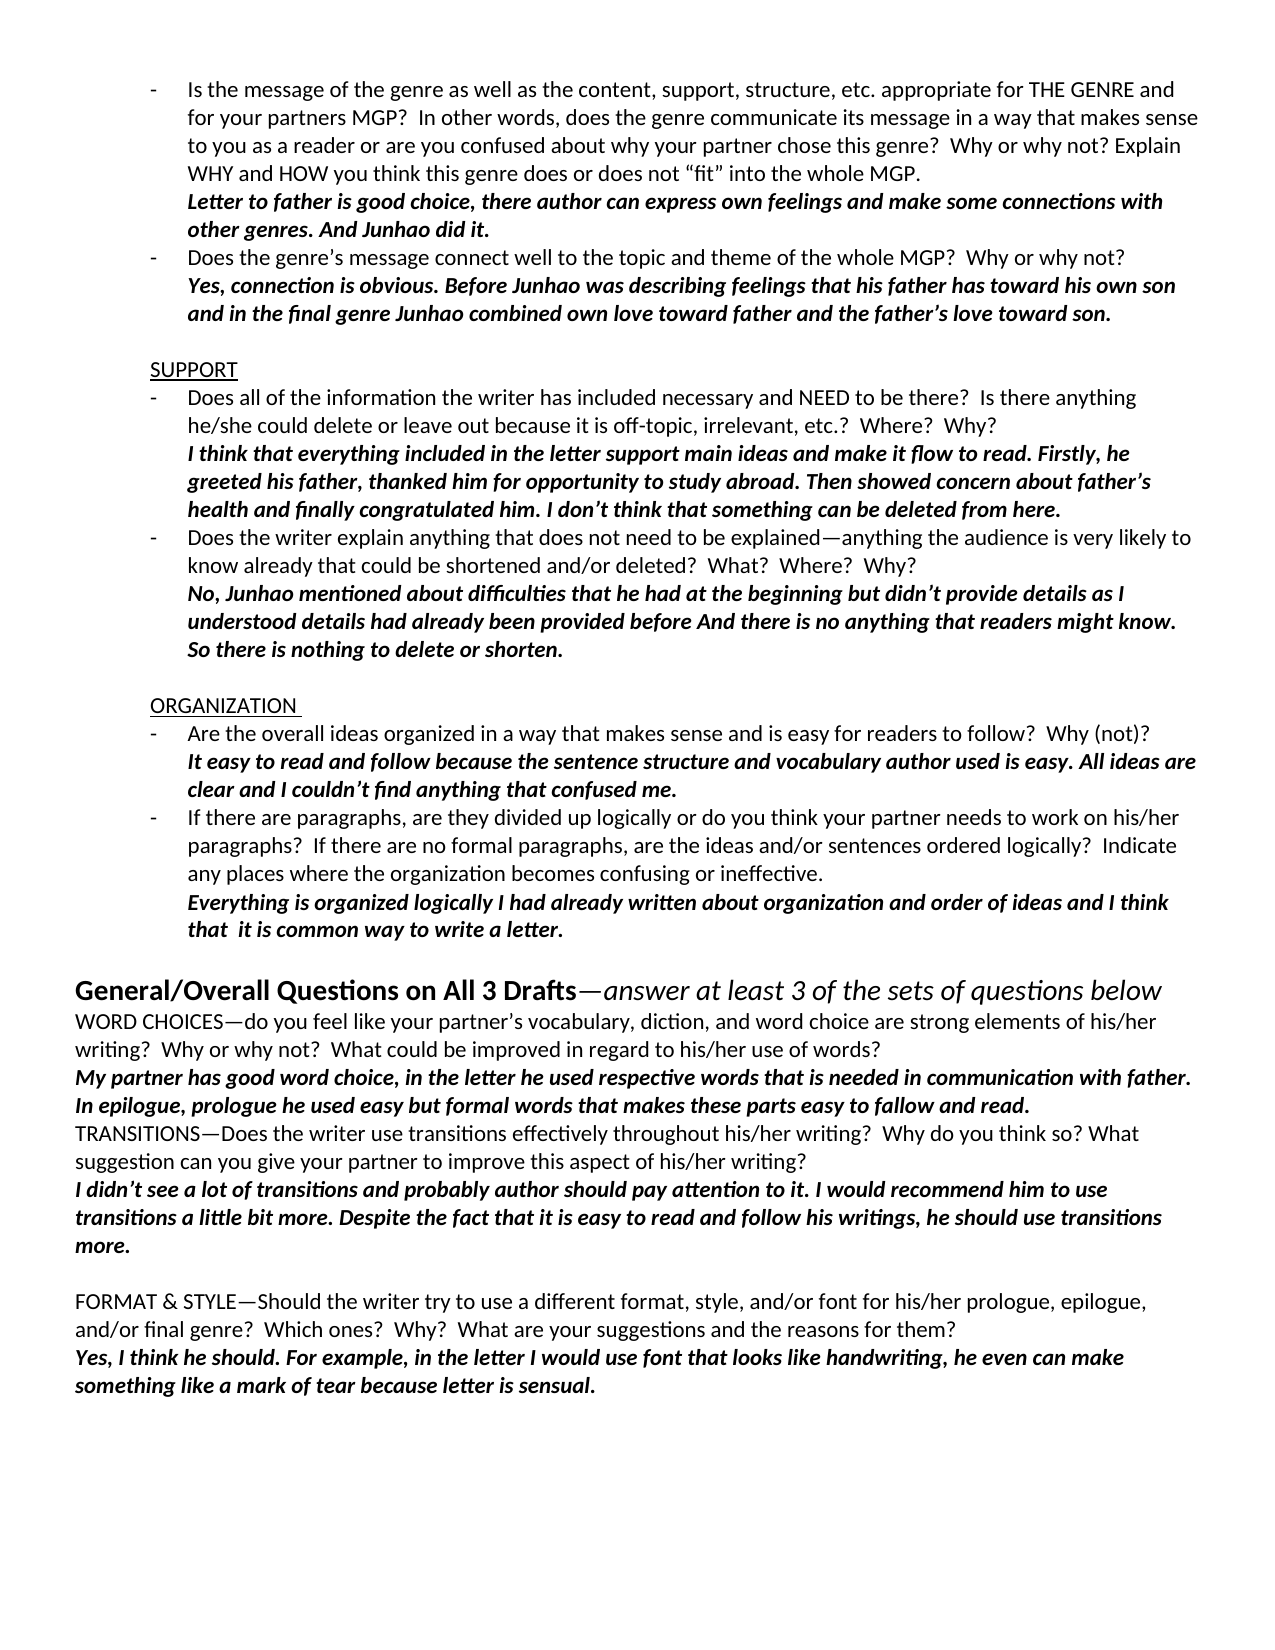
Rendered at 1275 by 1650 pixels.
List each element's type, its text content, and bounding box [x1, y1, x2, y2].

list If there are paragraphs, are they divided up logically or do you think your partner needs to work on his/her paragraphs? If there are no formal paragraphs, are the ideas and/or sentences ordered logically? Indicate any places where the organization becomes confusing or ineffective. [150, 803, 1200, 888]
text FORMAT & STYLE—Should the writer try to use a different format, style, and/or font for his/her prologue, epilogue, and/or final genre? Which ones? Why? What are your suggestions and the reasons for them? [75, 1287, 1200, 1343]
text WORD CHOICES—do you feel like your partner’s vocabulary, diction, and word choice are strong elements of his/her writing? Why or why not? What could be improved in regard to his/her use of words? [75, 1007, 1200, 1063]
list Everything is organized logically I had already written about organization and order of ideas and I think that it is common way to write a letter. [187, 888, 1200, 944]
list Does the genre’s message connect well to the topic and theme of the whole MGP? Why or why not? [150, 243, 1200, 271]
text I didn’t see a lot of transitions and probably author should pay attention to it. I would recommend him to use transitions a little bit more. Despite the fact that it is easy to read and follow his writings, he should use transitions more. [75, 1175, 1200, 1259]
text Yes, I think he should. For example, in the letter I would use font that looks like handwriting, he even can make something like a mark of tear because letter is sensual. [75, 1343, 1200, 1399]
list No, Junhao mentioned about difficulties that he had at the beginning but didn’t provide details as I understood details had already been provided before And there is no anything that readers might know. So there is nothing to delete or shorten. [187, 579, 1200, 663]
text ORGANIZATION [75, 691, 1200, 719]
text My partner has good word choice, in the letter he used respective words that is needed in communication with father. In epilogue, prologue he used easy but formal words that makes these parts easy to fallow and read. [75, 1063, 1200, 1119]
text General/Overall Questions on All 3 Drafts—answer at least 3 of the sets of questions below [75, 972, 1200, 1007]
list Yes, connection is obvious. Before Junhao was describing feelings that his father has toward his own son and in the final genre Junhao combined own love toward father and the father’s love toward son. [187, 271, 1200, 327]
text TRANSITIONS—Does the writer use transitions effectively throughout his/her writing? Why do you think so? What suggestion can you give your partner to improve this aspect of his/her writing? [75, 1119, 1200, 1175]
list Letter to father is good choice, there author can express own feelings and make some connections with other genres. And Junhao did it. [187, 187, 1200, 243]
list Does all of the information the writer has included necessary and NEED to be there? Is there anything he/she could delete or leave out because it is off-topic, irrelevant, etc.? Where? Why? [150, 383, 1200, 439]
list It easy to read and follow because the sentence structure and vocabulary author used is easy. All ideas are clear and I couldn’t find anything that confused me. [187, 747, 1200, 803]
text SUPPORT [75, 355, 1200, 383]
list I think that everything included in the letter support main ideas and make it flow to read. Firstly, he greeted his father, thanked him for opportunity to study abroad. Then showed concern about father’s health and finally congratulated him. I don’t think that something can be deleted from here. [187, 439, 1200, 523]
list Does the writer explain anything that does not need to be explained—anything the audience is very likely to know already that could be shortened and/or deleted? What? Where? Why? [150, 523, 1200, 579]
list Is the message of the genre as well as the content, support, structure, etc. appropriate for THE GENRE and for your partners MGP? In other words, does the genre communicate its message in a way that makes sense to you as a reader or are you confused about why your partner chose this genre? Why or why not? Explain WHY and HOW you think this genre does or does not “fit” into the whole MGP. [150, 75, 1200, 187]
list Are the overall ideas organized in a way that makes sense and is easy for readers to follow? Why (not)? [150, 719, 1200, 747]
